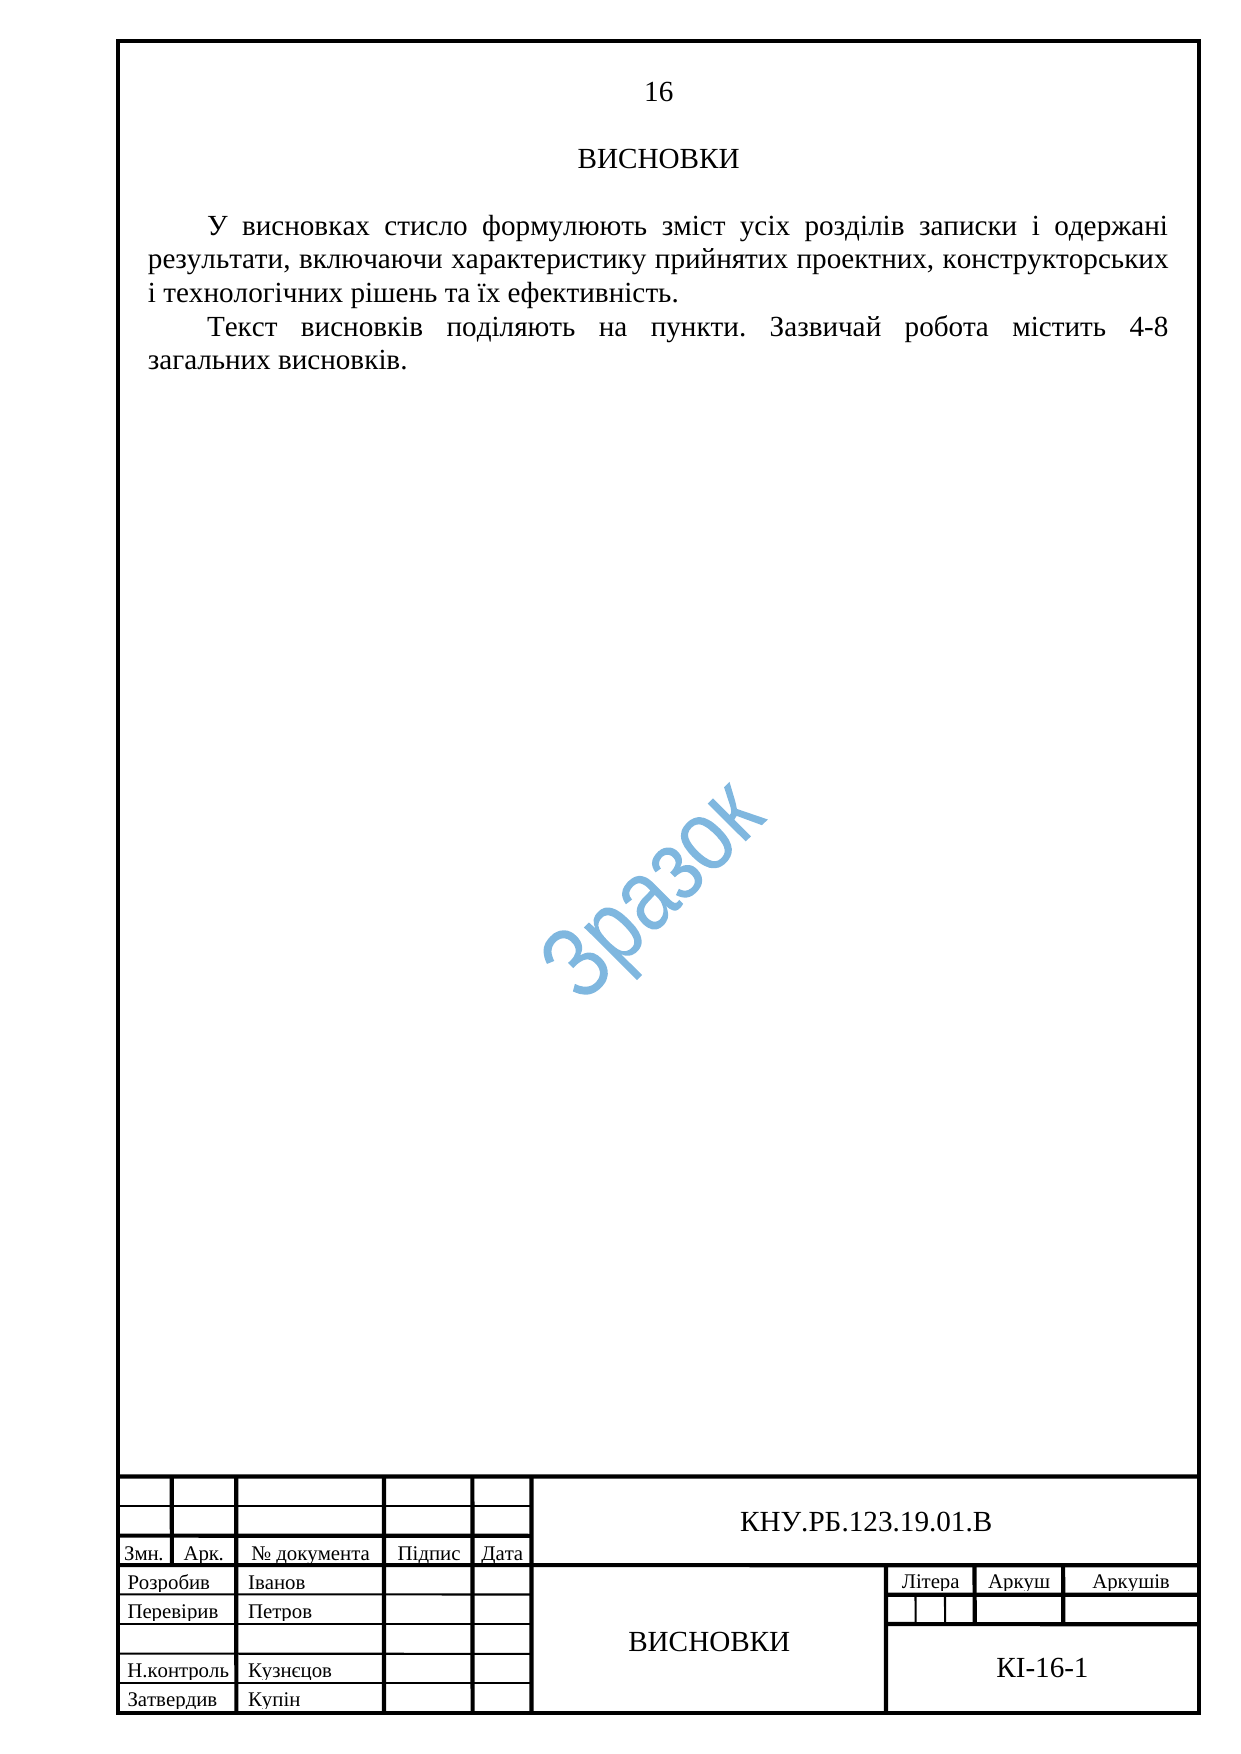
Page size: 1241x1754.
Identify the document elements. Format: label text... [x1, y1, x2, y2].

text Текст висновків поділяють на пункти. Зазвичай робота містить 4-8 загальних висновків. [148, 309, 1169, 376]
subtitle У висновках стисло формулюють зміст усіх розділів записки і одержані результати, включаючи характеристику прийнятих проектних, конструкторських і технологічних рішень та їх ефективність. [148, 208, 1169, 309]
subtitle ВИСНОВКИ [148, 141, 1169, 174]
